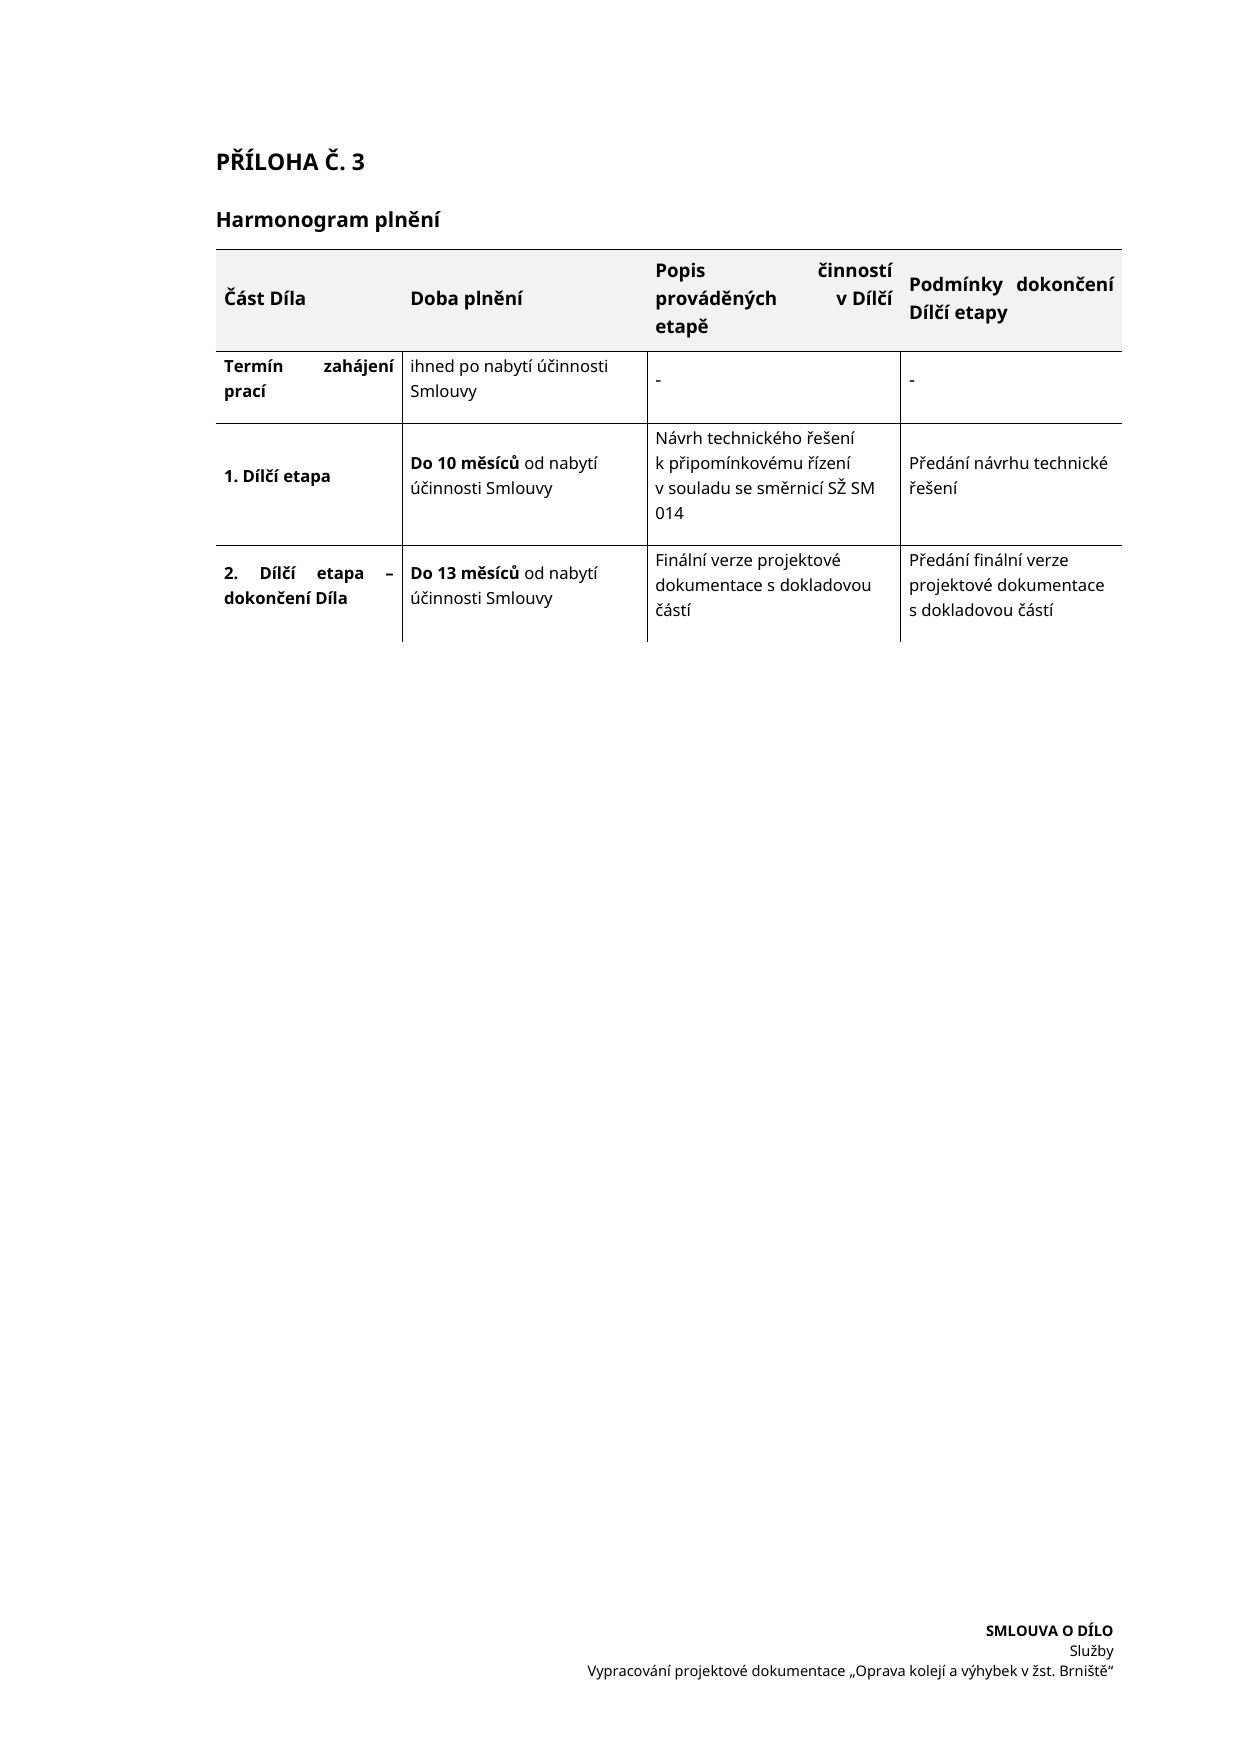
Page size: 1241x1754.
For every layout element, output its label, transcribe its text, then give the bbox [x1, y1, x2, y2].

table_cell - [901, 352, 1122, 423]
table_header Doba plnění [402, 250, 647, 351]
table_header Podmínky dokončení Dílčí etapy [901, 250, 1122, 351]
table_cell Návrh technického řešení k připomínkovému řízení v souladu se směrnicí SŽ SM 014 [648, 424, 900, 545]
table_cell 1. Dílčí etapa [216, 424, 402, 545]
table_cell Do 13 měsíců od nabytí účinnosti Smlouvy [403, 546, 647, 642]
table_cell - [648, 352, 900, 423]
text Harmonogram plnění [216, 205, 1122, 233]
table_cell Předání finální verze projektové dokumentace s dokladovou částí [901, 546, 1122, 642]
table_cell Termín zahájení prací [216, 352, 402, 423]
table_cell ihned po nabytí účinnosti Smlouvy [403, 352, 647, 423]
table_cell Předání návrhu technické řešení [901, 424, 1122, 545]
table_header Část Díla [216, 250, 402, 351]
table_header Popis činností prováděných v Dílčí etapě [647, 250, 901, 351]
table_cell Do 10 měsíců od nabytí účinnosti Smlouvy [403, 424, 647, 545]
table_cell 2. Dílčí etapa – dokončení Díla [216, 546, 402, 642]
text Příloha č. 3 [216, 146, 1122, 177]
table_cell Finální verze projektové dokumentace s dokladovou částí [648, 546, 900, 642]
